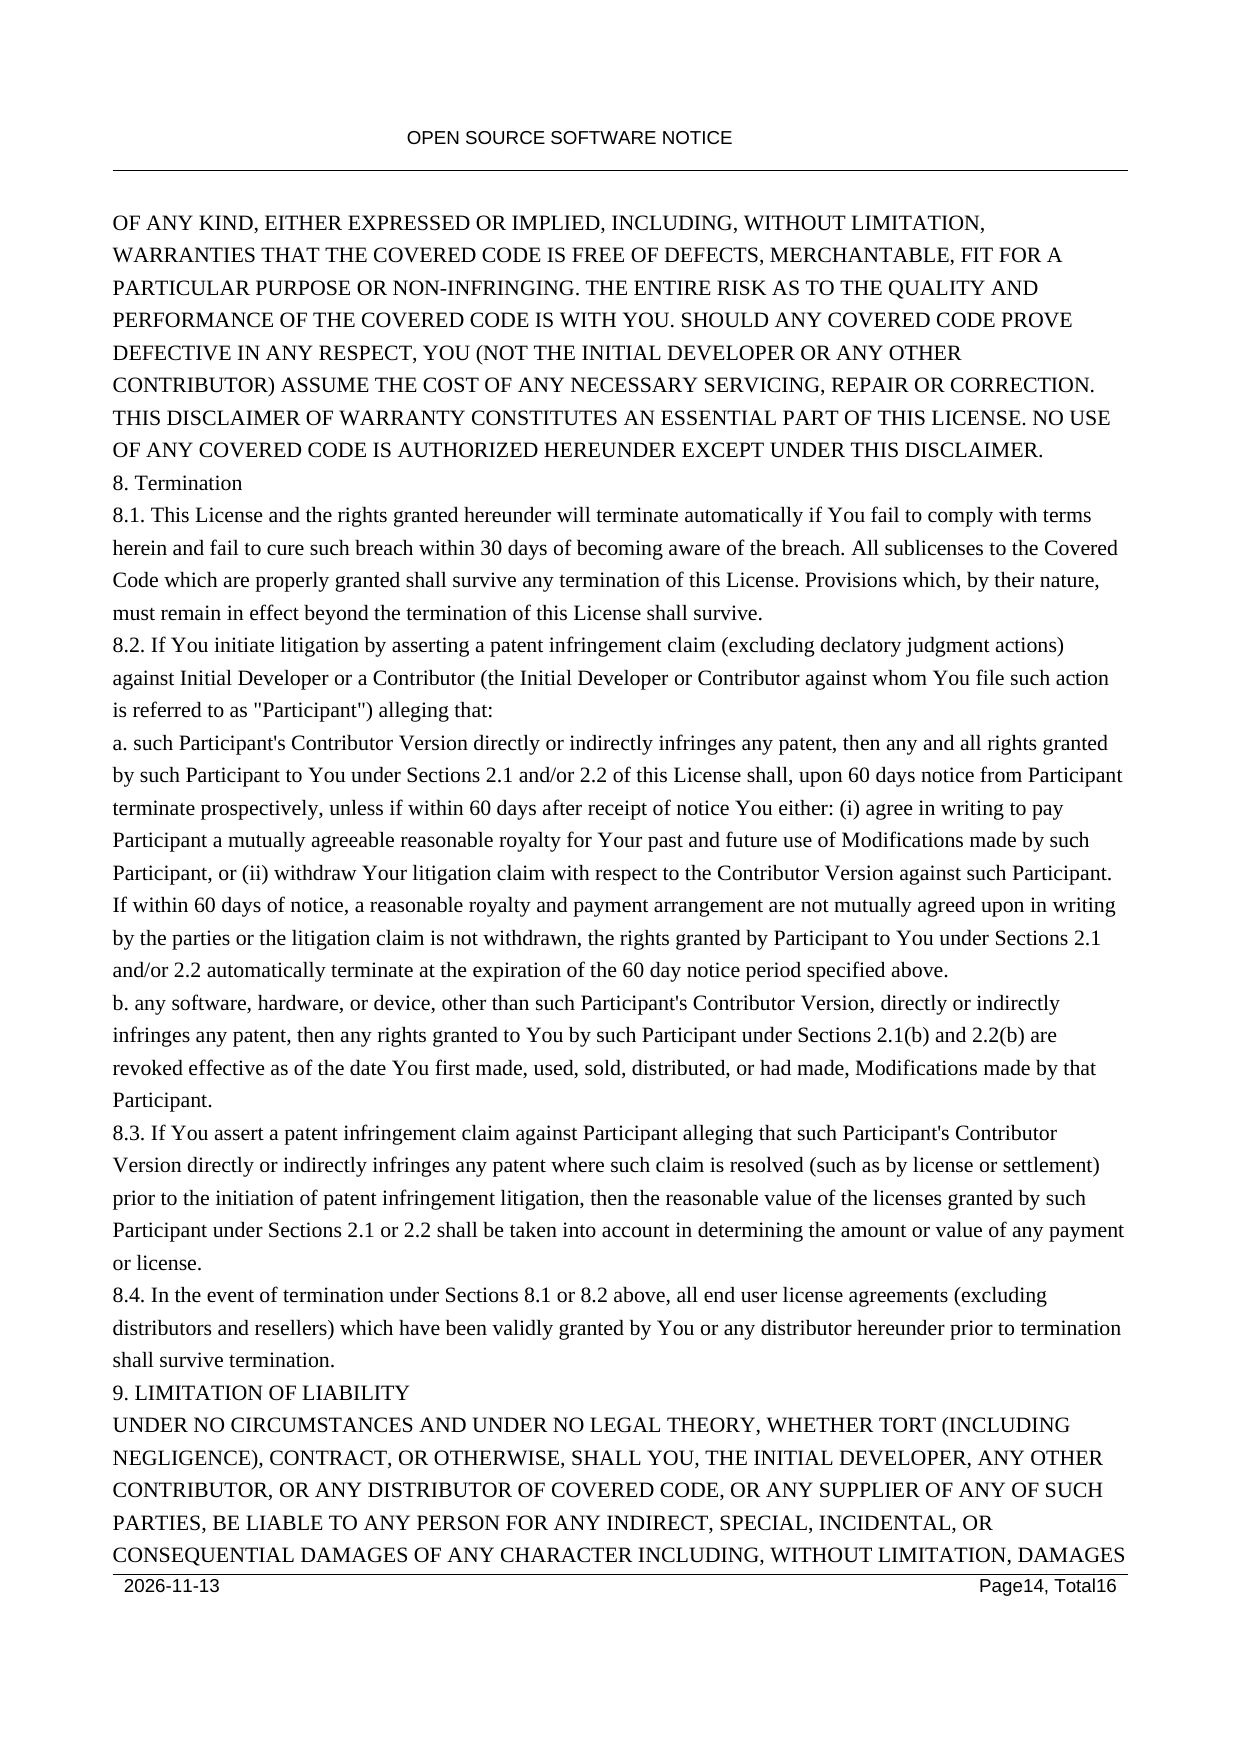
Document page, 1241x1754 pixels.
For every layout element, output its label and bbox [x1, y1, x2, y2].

text [112, 206, 1128, 1571]
